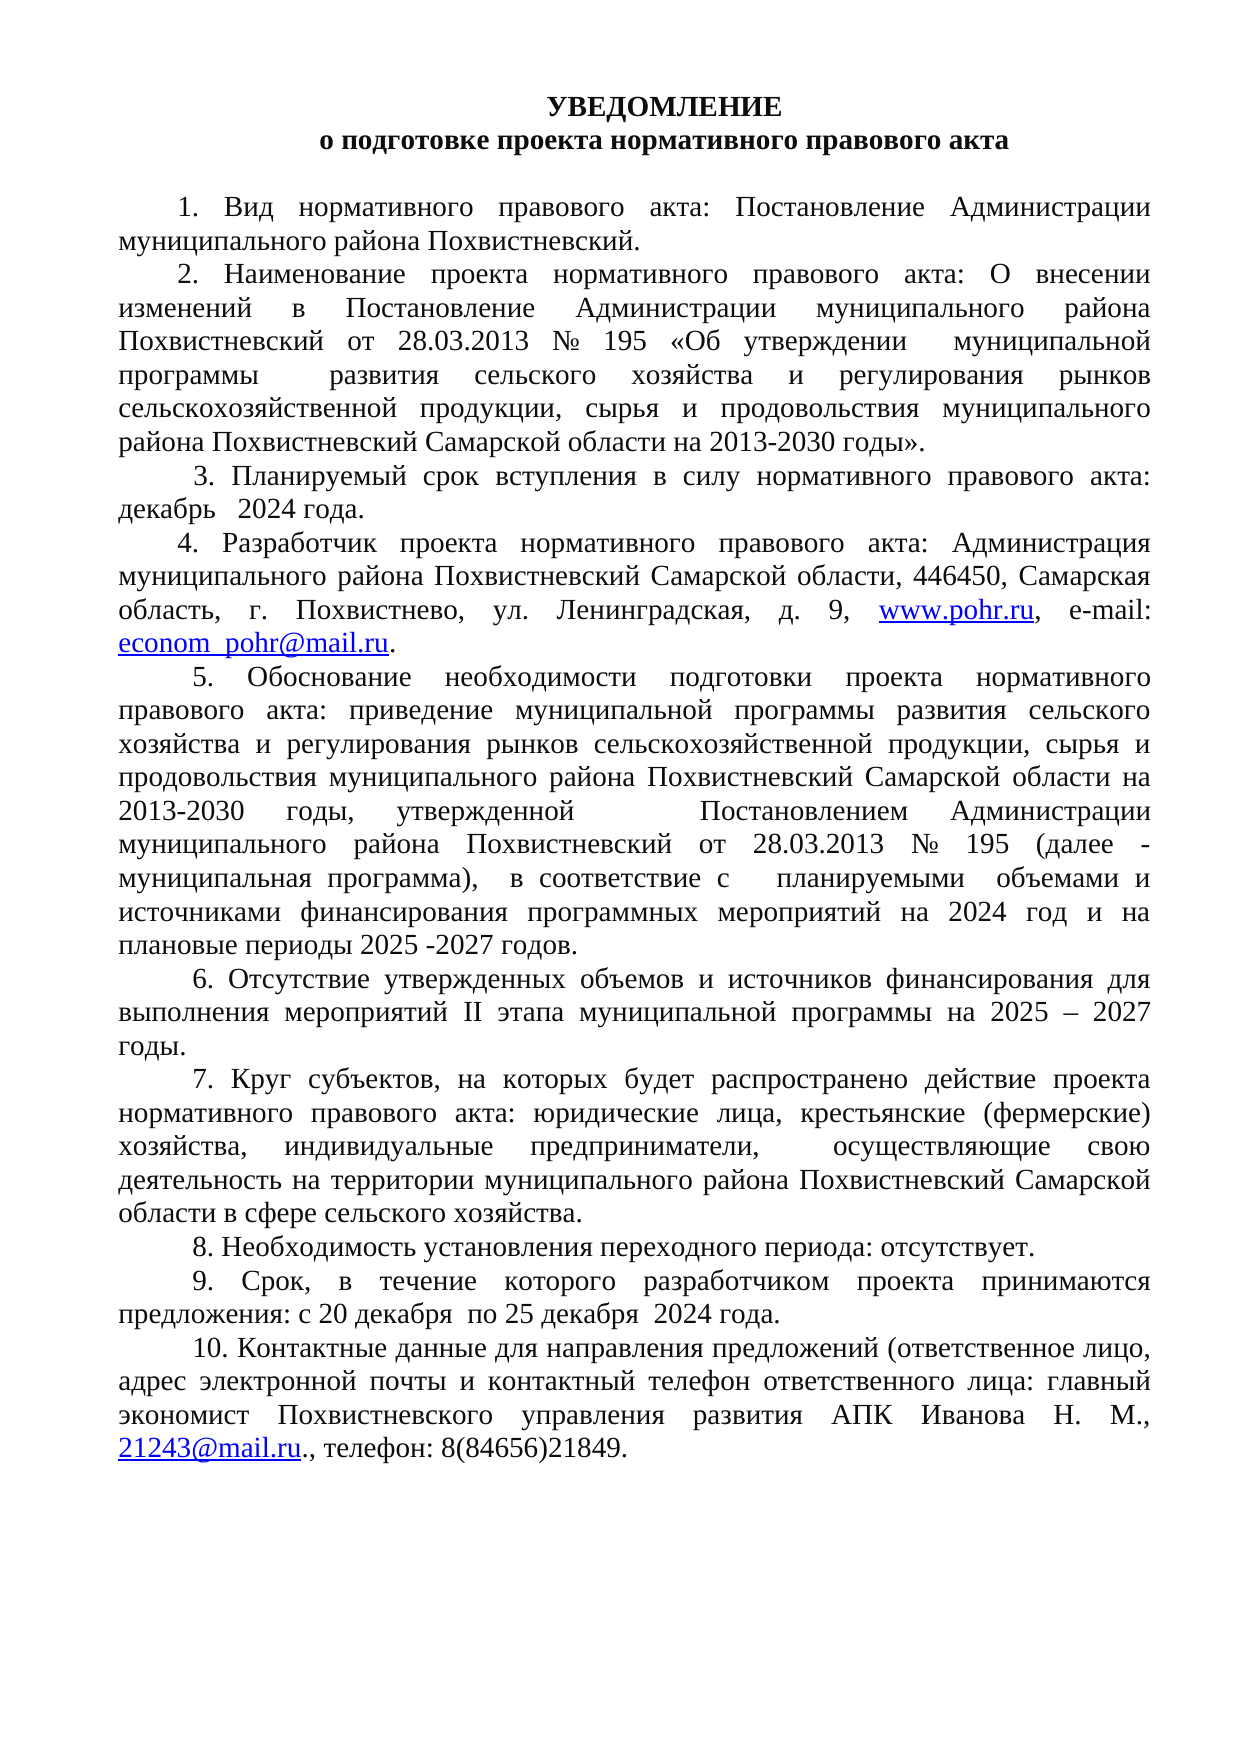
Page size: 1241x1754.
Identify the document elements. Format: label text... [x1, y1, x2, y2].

text о подготовке проекта нормативного правового акта [118, 122, 1152, 156]
text 10. Контактные данные для направления предложений (ответственное лицо, адрес электронной почты и контактный телефон ответственного лица: главный экономист Похвистневского управления развития АПК Иванова Н. М., 21243@mail.ru., телефон: 8(84656)21849. [118, 1330, 1152, 1464]
text 5. Обоснование необходимости подготовки проекта нормативного правового акта: приведение муниципальной программы развития сельского хозяйства и регулирования рынков сельскохозяйственной продукции, сырья и продовольствия муниципального района Похвистневский Самарской области на 2013-2030 годы, утвержденной Постановлением Администрации муниципального района Похвистневский от 28.03.2013 № 195 (далее - муниципальная программа), в соответствие с планируемыми объемами и источниками финансирования программных мероприятий на 2024 год и на плановые периоды 2025 -2027 годов. [118, 659, 1152, 961]
text 9. Срок, в течение которого разработчиком проекта принимаются предложения: с 20 декабря по 25 декабря 2024 года. [118, 1263, 1152, 1330]
text УВЕДОМЛЕНИЕ [118, 89, 1152, 122]
text 7. Круг субъектов, на которых будет распространено действие проекта нормативного правового акта: юридические лица, крестьянские (фермерские) хозяйства, индивидуальные предприниматели, осуществляющие свою деятельность на территории муниципального района Похвистневский Самарской области в сфере сельского хозяйства. [118, 1061, 1152, 1229]
text 2. Наименование проекта нормативного правового акта: О внесении изменений в Постановление Администрации муниципального района Похвистневский от 28.03.2013 № 195 «Об утверждении муниципальной программы развития сельского хозяйства и регулирования рынков сельскохозяйственной продукции, сырья и продовольствия муниципального района Похвистневский Самарской области на 2013-2030 годы». [118, 256, 1152, 458]
text 8. Необходимость установления переходного периода: отсутствует. [118, 1229, 1152, 1263]
text 3. Планируемый срок вступления в силу нормативного правового акта: декабрь 2024 года. [118, 458, 1152, 525]
text 6. Отсутствие утвержденных объемов и источников финансирования для выполнения мероприятий II этапа муниципальной программы на 2025 – 2027 годы. [118, 961, 1152, 1061]
text 4. Разработчик проекта нормативного правового акта: Администрация муниципального района Похвистневский Самарской области, 446450, Самарская область, г. Похвистнево, ул. Ленинградская, д. 9, www.pohr.ru, e-mail: econom_pohr@mail.ru. [118, 525, 1152, 659]
text 1. Вид нормативного правового акта: Постановление Администрации муниципального района Похвистневский. [118, 189, 1152, 256]
